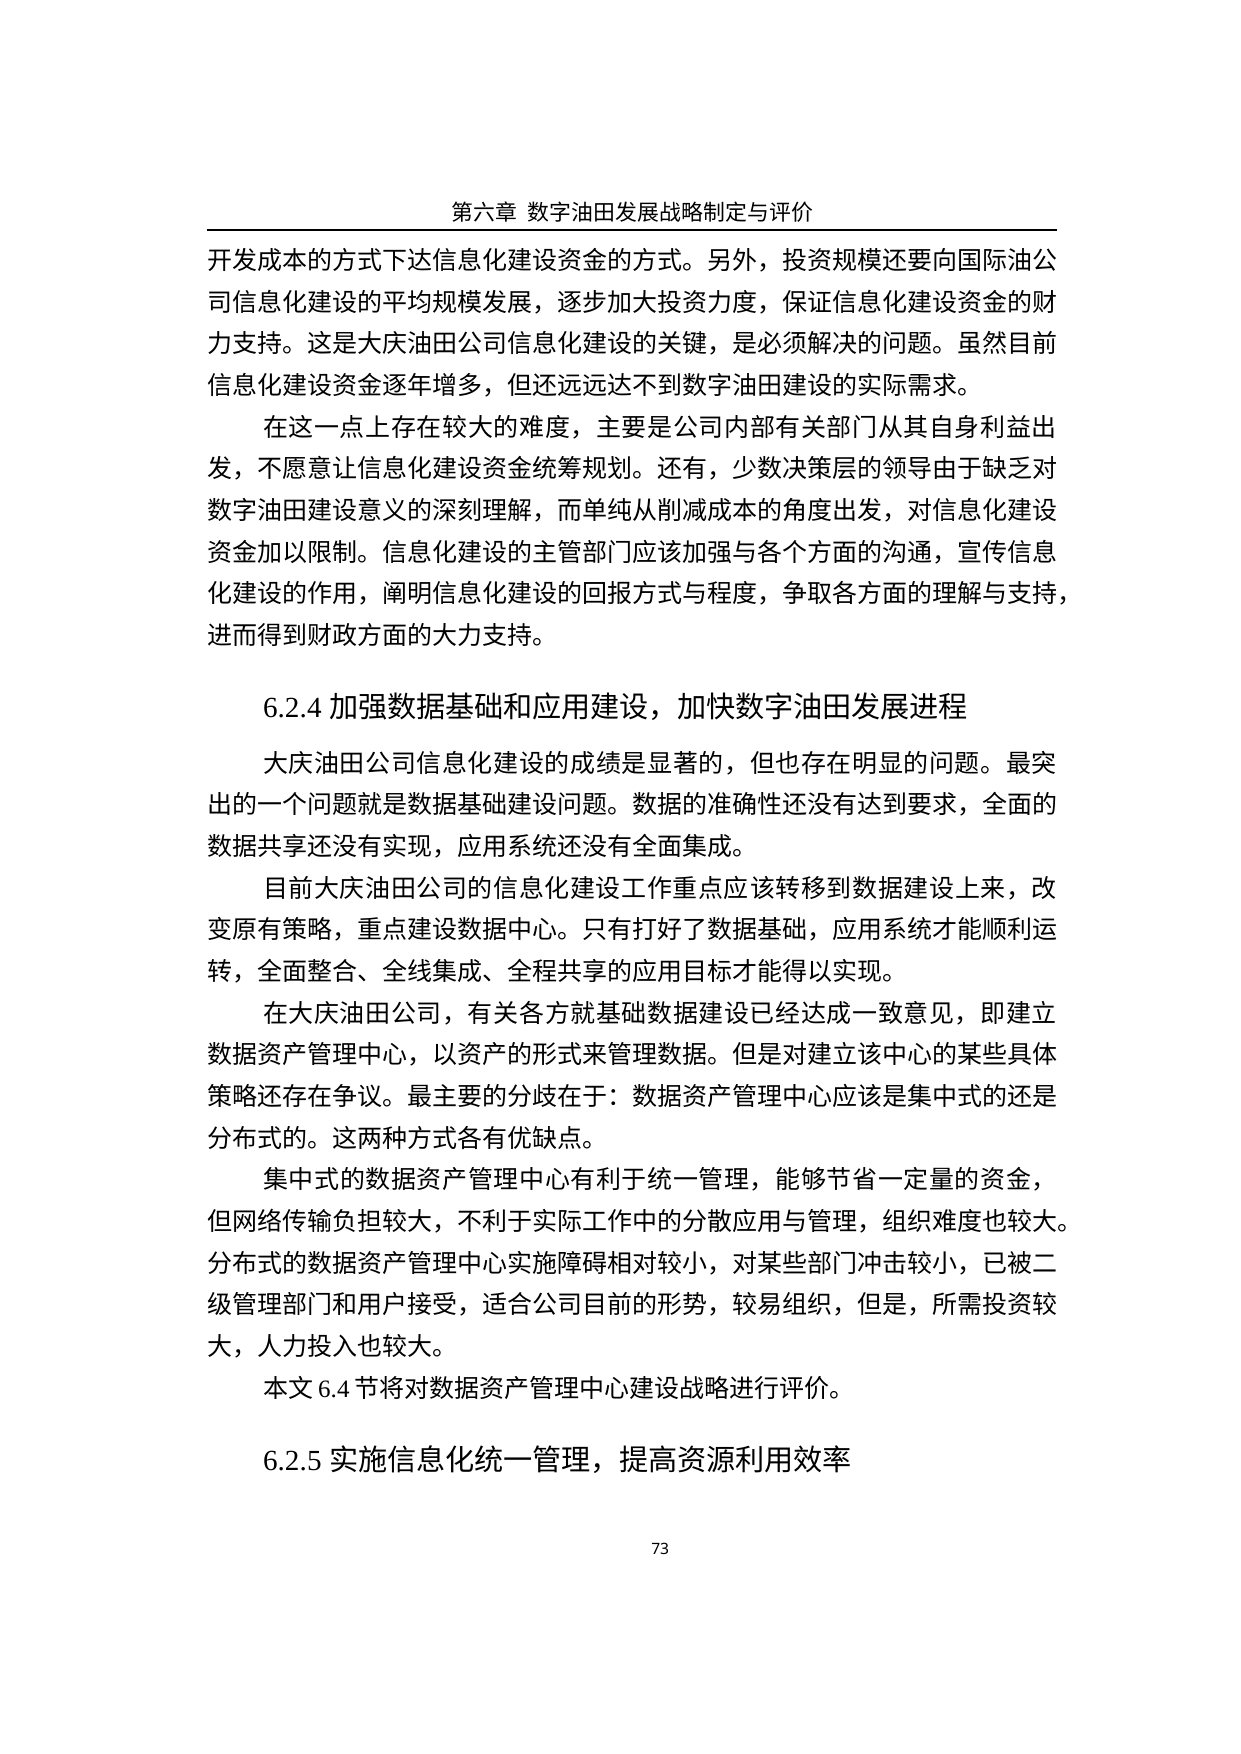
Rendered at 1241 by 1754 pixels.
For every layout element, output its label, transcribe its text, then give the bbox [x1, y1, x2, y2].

text 在这一点上存在较大的难度，主要是公司内部有关部门从其自身利益出发，不愿意让信息化建设资金统筹规划。还有，少数决策层的领导由于缺乏对数字油田建设意义的深刻理解，而单纯从削减成本的角度出发，对信息化建设资金加以限制。信息化建设的主管部门应该加强与各个方面的沟通，宣传信息化建设的作用，阐明信息化建设的回报方式与程度，争取各方面的理解与支持，进而得到财政方面的大力支持。 [207, 403, 1057, 653]
text 在大庆油田公司，有关各方就基础数据建设已经达成一致意见，即建立数据资产管理中心，以资产的形式来管理数据。但是对建立该中心的某些具体策略还存在争议。最主要的分歧在于：数据资产管理中心应该是集中式的还是分布式的。这两种方式各有优缺点。 [207, 989, 1057, 1155]
text 集中式的数据资产管理中心有利于统一管理，能够节省一定量的资金，但网络传输负担较大，不利于实际工作中的分散应用与管理，组织难度也较大。分布式的数据资产管理中心实施障碍相对较小，对某些部门冲击较小，已被二级管理部门和用户接受，适合公司目前的形势，较易组织，但是，所需投资较大，人力投入也较大。 [207, 1155, 1057, 1364]
subtitle 加强数据基础和应用建设，加快数字油田发展进程 [207, 684, 1057, 726]
subtitle 实施信息化统一管理，提高资源利用效率 [207, 1437, 1057, 1478]
text 本文6.4节将对数据资产管理中心建设战略进行评价。 [207, 1364, 1057, 1405]
text 目前大庆油田公司的信息化建设工作重点应该转移到数据建设上来，改变原有策略，重点建设数据中心。只有打好了数据基础，应用系统才能顺利运转，全面整合、全线集成、全程共享的应用目标才能得以实现。 [207, 864, 1057, 989]
text 大庆油田公司信息化建设的成绩是显著的，但也存在明显的问题。最突出的一个问题就是数据基础建设问题。数据的准确性还没有达到要求，全面的数据共享还没有实现，应用系统还没有全面集成。 [207, 739, 1057, 864]
